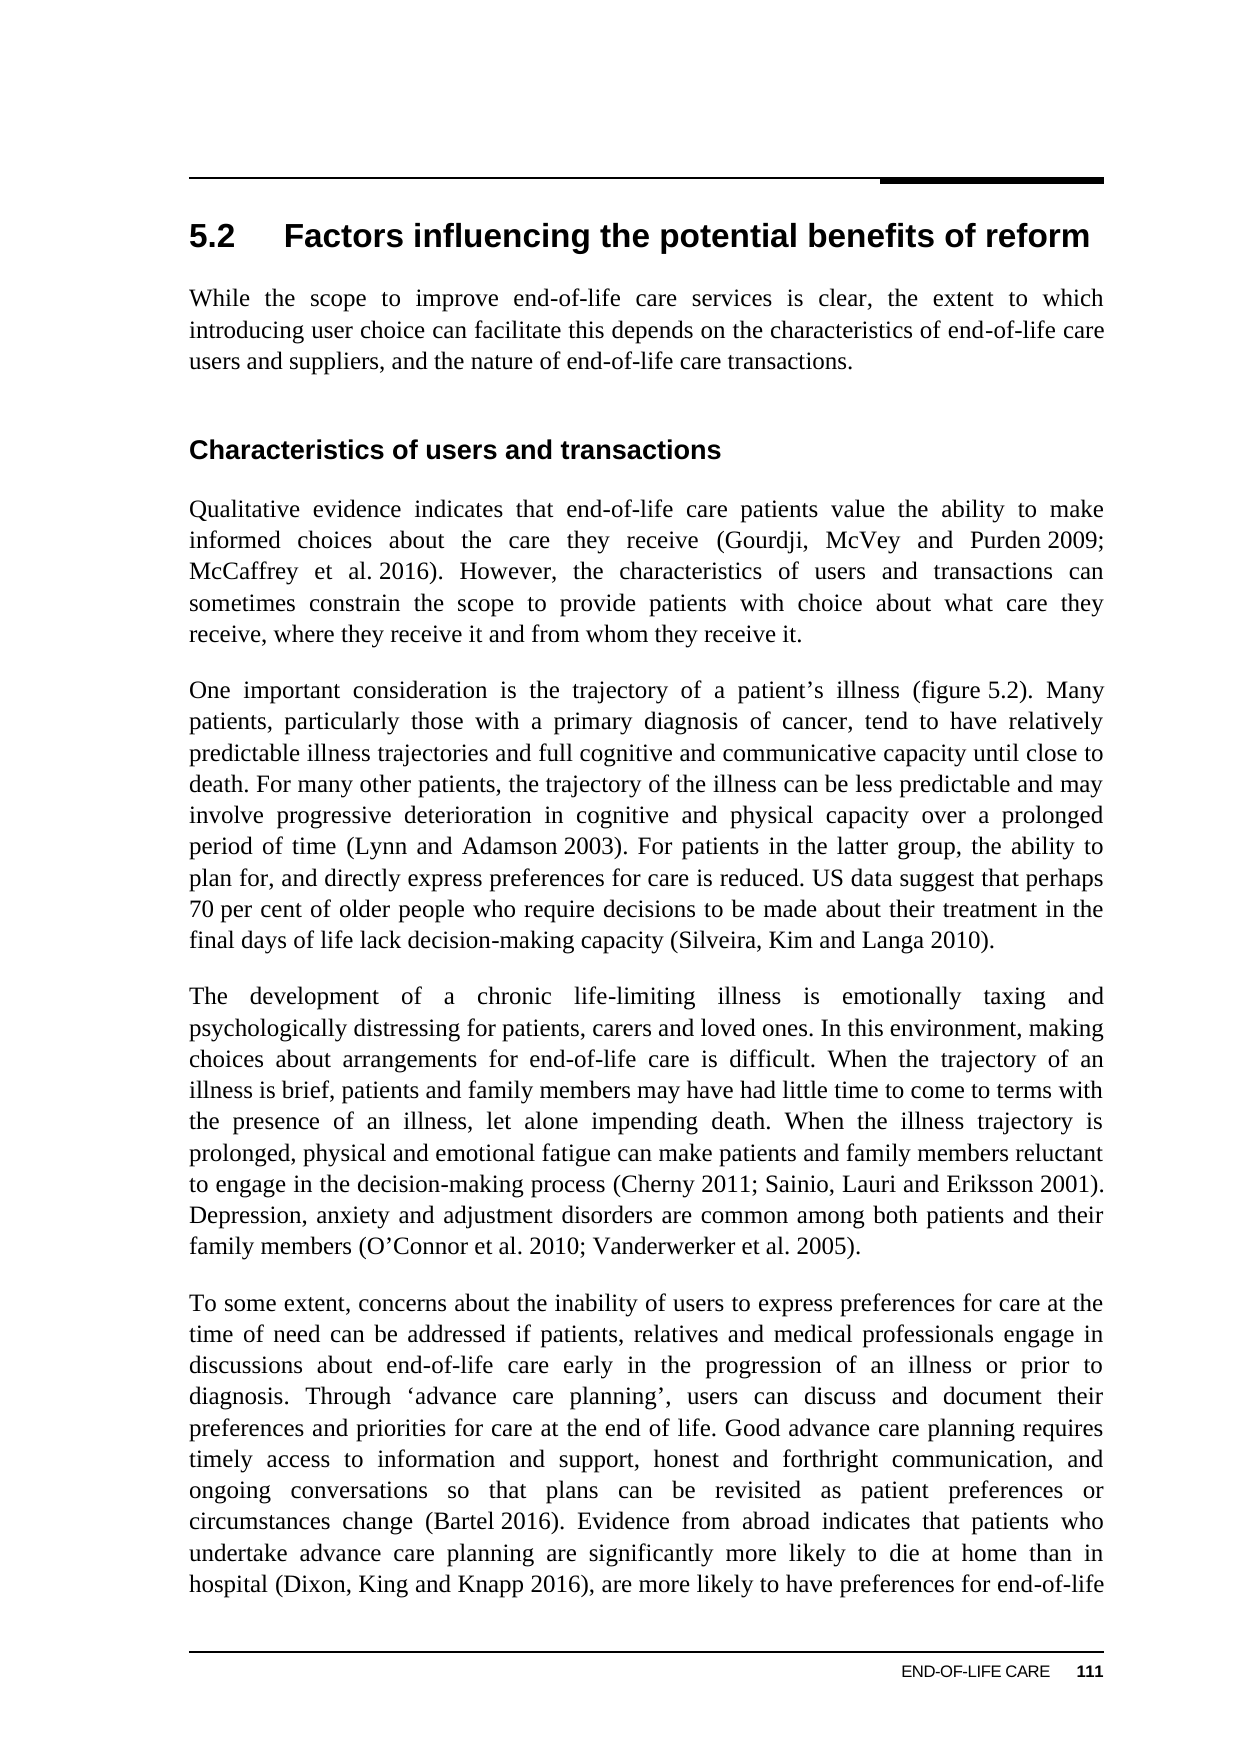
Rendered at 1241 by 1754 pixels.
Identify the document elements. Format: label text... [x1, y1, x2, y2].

subtitle Characteristics of users and transactions [189, 433, 1104, 466]
text The development of a chronic life-limiting illness is emotionally taxing and psychologically distressing for patients, carers and loved ones. In this environment, making choices about arrangements for end-of-life care is difficult. When the trajectory of an illness is brief, patients and family members may have had little time to come to terms with the presence of an illness, let alone impending death. When the illness trajectory is prolonged, physical and emotional fatigue can make patients and family members reluctant to engage in the decision-making process (Cherny 2011; Sainio, Lauri and Eriksson 2001). Depression, anxiety and adjustment disorders are common among both patients and their family members (O’Connor et al. 2010; Vanderwerker et al. 2005). [189, 979, 1104, 1260]
text One important consideration is the trajectory of a patient’s illness (figure 5.2). Many patients, particularly those with a primary diagnosis of cancer, tend to have relatively predictable illness trajectories and full cognitive and communicative capacity until close to death. For many other patients, the trajectory of the illness can be less predictable and may involve progressive deterioration in cognitive and physical capacity over a prolonged period of time (Lynn and Adamson 2003). For patients in the latter group, the ability to plan for, and directly express preferences for care is reduced. US data suggest that perhaps 70 per cent of older people who require decisions to be made about their treatment in the final days of life lack decision-making capacity (Silveira, Kim and Langa 2010). [189, 673, 1104, 954]
subtitle 5.2 Factors influencing the potential benefits of reform [189, 214, 1104, 256]
text Qualitative evidence indicates that end-of-life care patients value the ability to make informed choices about the care they receive (Gourdji, McVey and Purden 2009; McCaffrey et al. 2016). However, the characteristics of users and transactions can sometimes constrain the scope to provide patients with choice about what care they receive, where they receive it and from whom they receive it. [189, 491, 1104, 648]
text While the scope to improve end-of-life care services is clear, the extent to which introducing user choice can facilitate this depends on the characteristics of end-of-life care users and suppliers, and the nature of end-of-life care transactions. [189, 281, 1104, 375]
